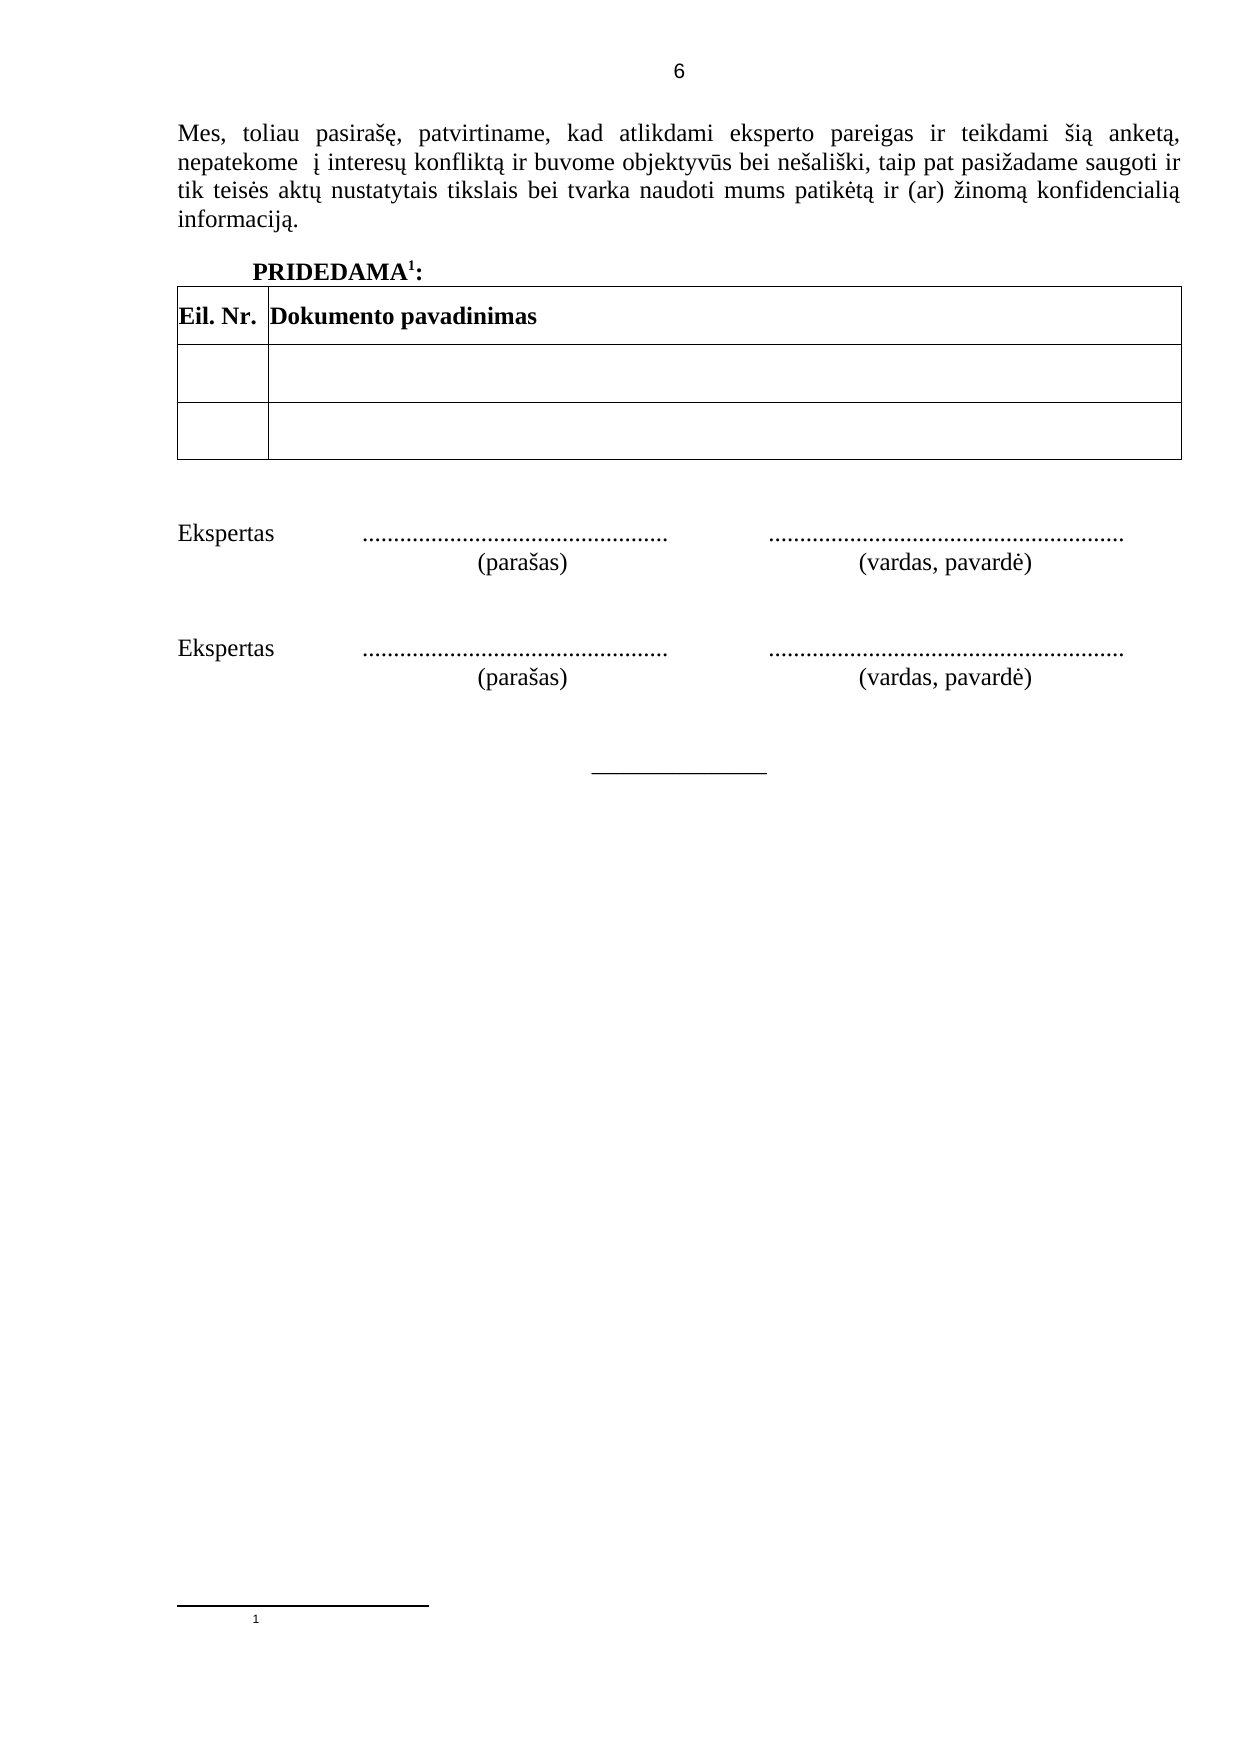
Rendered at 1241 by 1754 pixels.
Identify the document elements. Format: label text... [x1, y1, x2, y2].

table_cell [269, 403, 1181, 459]
text Mes, toliau pasirašę, patvirtiname, kad atlikdami eksperto pareigas ir teikdami šią anketą, nepatekome į interesų konfliktą ir buvome objektyvūs bei nešališki, taip pat pasižadame saugoti ir tik teisės aktų nustatytais tikslais bei tvarka naudoti mums patikėtą ir (ar) žinomą konfidencialią informaciją. [177, 118, 1181, 233]
table_header Eil. Nr. [178, 287, 268, 344]
table_header Dokumento pavadinimas [269, 287, 1181, 344]
text (parašas) (vardas, pavardė) [254, 662, 1181, 690]
table_cell [178, 345, 268, 402]
text (parašas) (vardas, pavardė) [254, 547, 1181, 575]
table_cell [178, 403, 268, 459]
text PRIDEDAMA: [177, 257, 1181, 286]
text Ekspertas ................................................. ......................................................... [177, 633, 1181, 662]
text Ekspertas ................................................. ......................................................... [177, 518, 1181, 547]
table_cell [269, 345, 1181, 402]
text ______________ [177, 748, 1181, 777]
